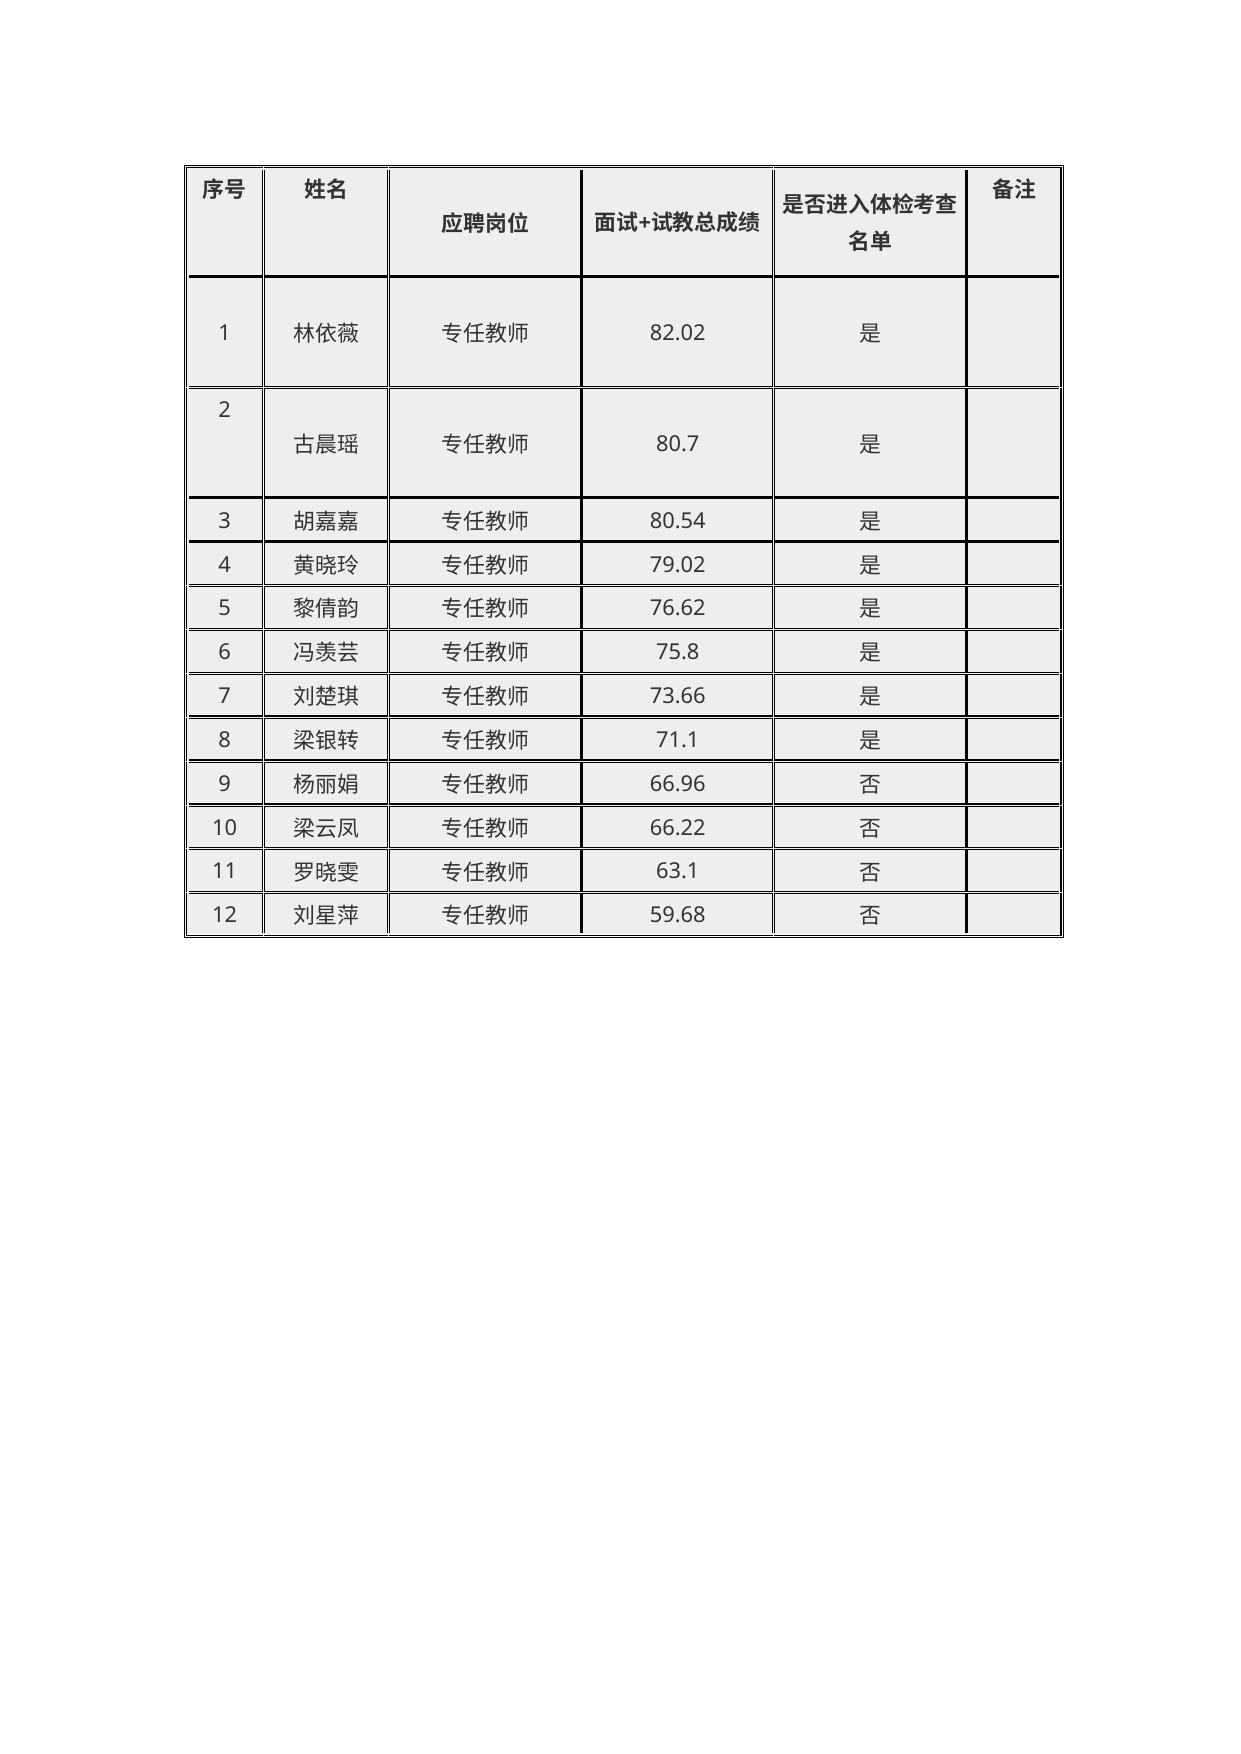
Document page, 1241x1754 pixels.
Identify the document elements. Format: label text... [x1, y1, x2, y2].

table_header 序号 [187, 168, 263, 275]
table_cell 是 [775, 278, 965, 386]
table_cell 1 [187, 275, 262, 386]
table_cell 是 [775, 719, 965, 759]
table_cell 专任教师 [390, 807, 580, 847]
table_cell 63.1 [583, 850, 772, 891]
table_cell 7 [187, 671, 262, 715]
table_cell 专任教师 [390, 850, 580, 891]
table_cell [968, 803, 1061, 847]
table_cell 5 [185, 584, 263, 628]
table_cell [966, 891, 1062, 934]
table_cell 刘楚琪 [265, 675, 387, 715]
table_cell [968, 759, 1061, 803]
table_cell 6 [185, 628, 263, 671]
table_cell 80.7 [583, 389, 772, 496]
table_cell [966, 386, 1062, 496]
table_cell 罗晓雯 [265, 850, 387, 891]
table_header 备注 [966, 168, 1060, 275]
table_cell 82.02 [583, 278, 772, 386]
table_cell [966, 847, 1062, 891]
table_cell 79.02 [583, 543, 772, 584]
table_cell 59.68 [581, 894, 774, 934]
table_cell 75.8 [583, 631, 772, 671]
table_cell 66.22 [583, 807, 772, 847]
table_header 面试+试教总成绩 [581, 168, 774, 275]
table_cell 专任教师 [390, 587, 580, 628]
table_cell 80.54 [583, 499, 772, 540]
table_cell 10 [187, 803, 262, 847]
table_cell 是 [775, 675, 965, 715]
table_cell 专任教师 [390, 499, 580, 540]
table_cell [968, 275, 1060, 386]
table_cell 梁银转 [265, 719, 387, 759]
table_cell 黎倩韵 [265, 587, 387, 628]
table_cell 专任教师 [390, 631, 580, 671]
table_cell 否 [774, 894, 966, 934]
table_cell 否 [775, 850, 965, 891]
table_cell 冯羡芸 [265, 631, 387, 671]
table_cell 是 [775, 631, 965, 671]
table_cell 2 [185, 386, 263, 496]
table_cell 是 [775, 499, 965, 540]
table_cell 4 [187, 540, 262, 584]
table_cell 9 [187, 759, 262, 803]
table_header 姓名 [264, 168, 389, 275]
table_cell 是 [775, 587, 965, 628]
table_cell 76.62 [583, 587, 772, 628]
table_header 是否进入体检考查名单 [774, 168, 966, 275]
table_cell 66.96 [583, 763, 772, 803]
table_cell [968, 540, 1060, 584]
table_cell [966, 584, 1062, 628]
table_cell 胡嘉嘉 [265, 499, 387, 540]
table_cell 专任教师 [390, 719, 580, 759]
table_cell 是 [775, 389, 965, 496]
table_cell 否 [775, 763, 965, 803]
table_cell 专任教师 [390, 278, 580, 386]
table_cell 专任教师 [390, 675, 580, 715]
table_cell 杨丽娟 [265, 763, 387, 803]
table_cell 古晨瑶 [265, 389, 387, 496]
table_cell [968, 496, 1060, 540]
table_cell 梁云凤 [265, 807, 387, 847]
table_cell [966, 628, 1062, 671]
table_cell 专任教师 [389, 894, 581, 934]
table_cell 是 [775, 543, 965, 584]
table_cell 71.1 [583, 719, 772, 759]
table_cell [968, 715, 1061, 759]
table_cell 8 [187, 715, 262, 759]
table_cell 73.66 [583, 675, 772, 715]
table_cell 专任教师 [390, 763, 580, 803]
table_cell [968, 671, 1061, 715]
table_cell 3 [187, 496, 262, 540]
table_cell 林依薇 [265, 278, 387, 386]
table_cell 刘星萍 [264, 894, 389, 934]
table_header 应聘岗位 [389, 168, 581, 275]
table_cell 黄晓玲 [265, 543, 387, 584]
table_cell 12 [185, 891, 263, 934]
table_cell 11 [185, 847, 263, 891]
table_cell 专任教师 [390, 543, 580, 584]
table_cell 否 [775, 807, 965, 847]
table_cell 专任教师 [390, 389, 580, 496]
